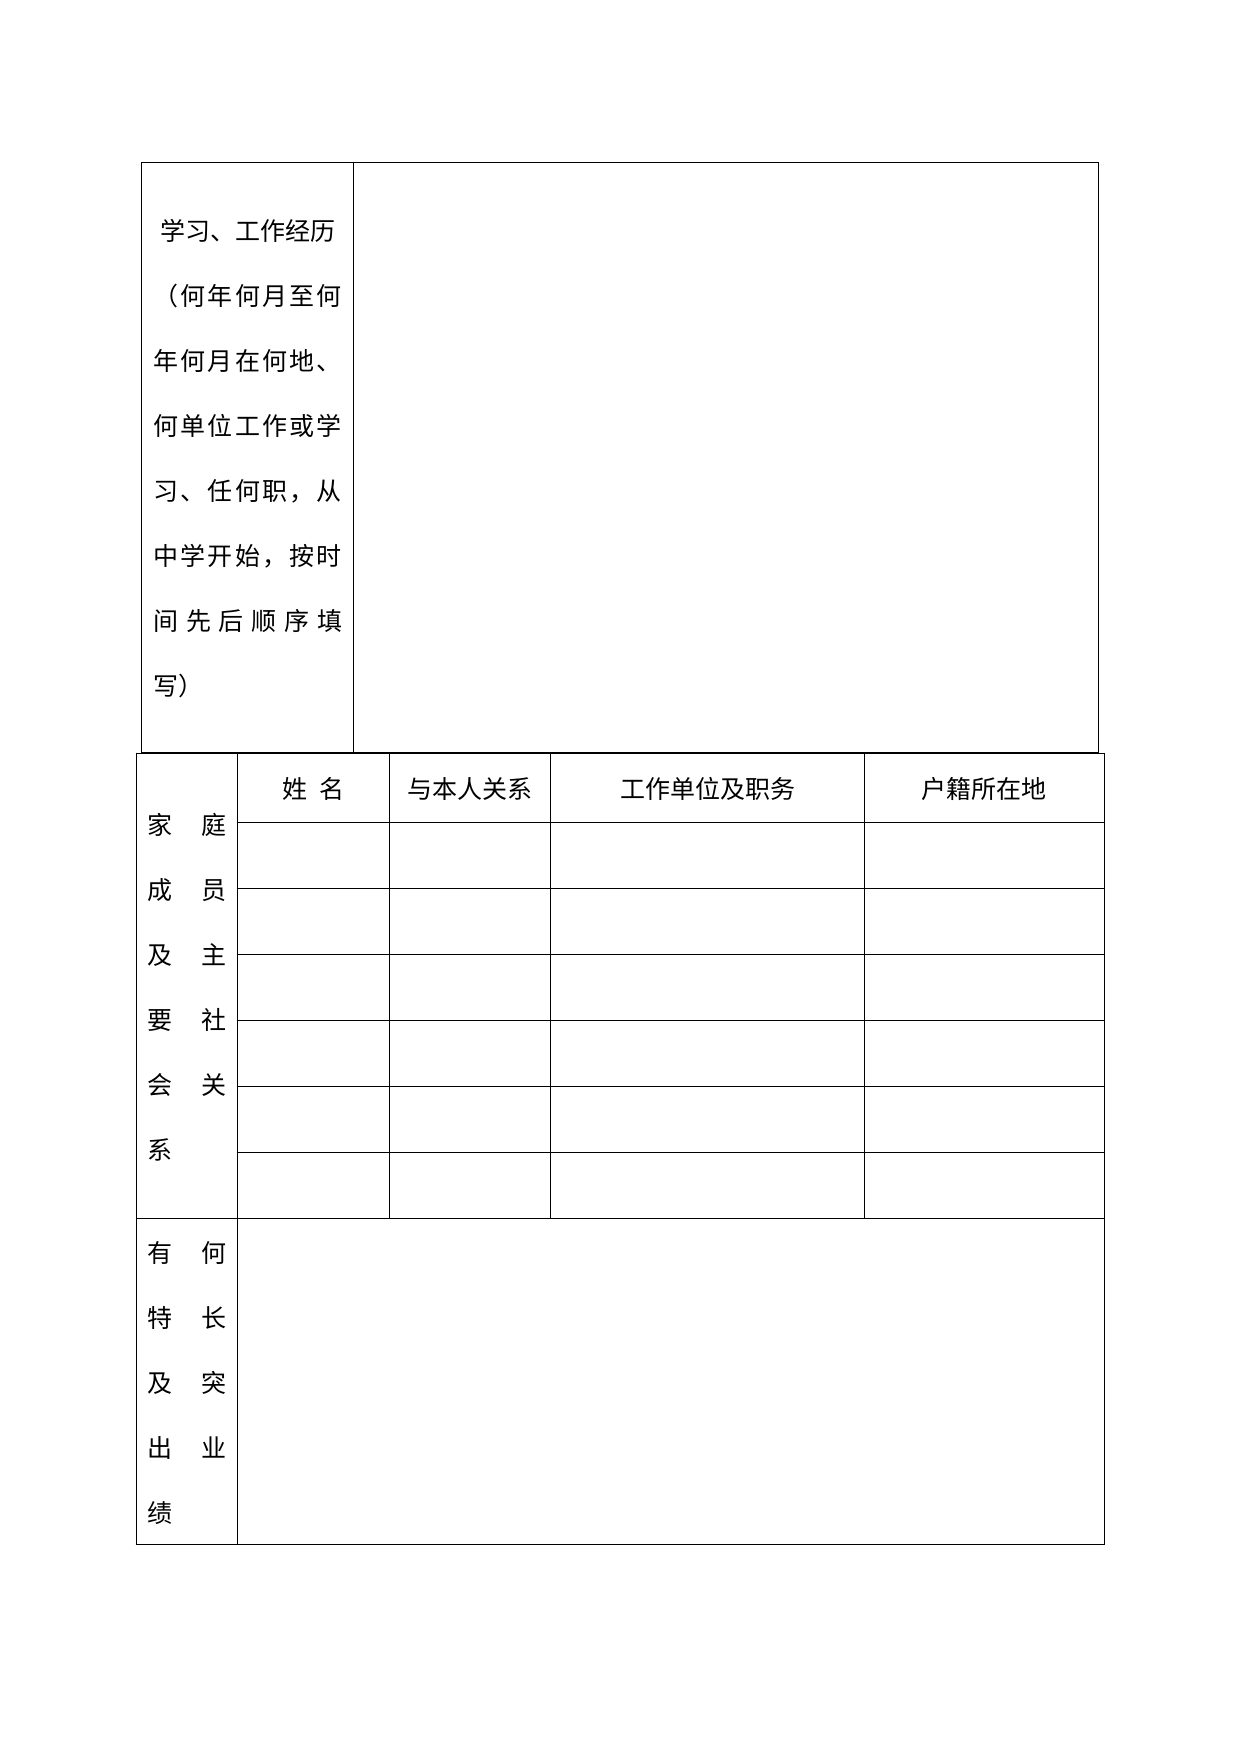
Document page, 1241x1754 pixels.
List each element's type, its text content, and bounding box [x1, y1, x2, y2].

table_header 工作单位及职务 [551, 754, 864, 822]
table_cell [551, 1021, 864, 1086]
table_header 姓 名 [238, 754, 389, 822]
table_cell [551, 1087, 864, 1152]
table_cell [865, 889, 1104, 954]
table_cell [238, 1087, 389, 1152]
table_cell [551, 823, 864, 888]
table_cell [390, 1087, 550, 1152]
table_header 与本人关系 [390, 754, 550, 822]
table_cell [238, 889, 389, 954]
table_cell [390, 1021, 550, 1086]
table_cell [238, 823, 389, 888]
table_cell [390, 889, 550, 954]
table_cell [865, 823, 1104, 888]
table_cell 学习、工作经历 （何年何月至何年何月在何地、何单位工作或学习、任何职，从中学开始，按时间先后顺序填写） [142, 163, 353, 752]
table_cell [551, 1153, 864, 1218]
table_cell [238, 1153, 389, 1218]
table_cell [238, 1219, 1104, 1544]
table_cell [354, 163, 1098, 752]
table_cell [865, 955, 1104, 1020]
table_cell [865, 1153, 1104, 1218]
table_cell 有 何特 长及 突出 业绩 [137, 1219, 237, 1544]
table_cell [865, 1087, 1104, 1152]
table_cell [390, 1153, 550, 1218]
table_cell [238, 955, 389, 1020]
table_cell [551, 889, 864, 954]
table_cell [551, 955, 864, 1020]
table_cell [390, 955, 550, 1020]
table_cell [390, 823, 550, 888]
table_cell [865, 1021, 1104, 1086]
table_header 家 庭成 员及 主要 社会 关系 [137, 754, 237, 1218]
table_cell [238, 1021, 389, 1086]
table_header 户籍所在地 [865, 754, 1104, 822]
